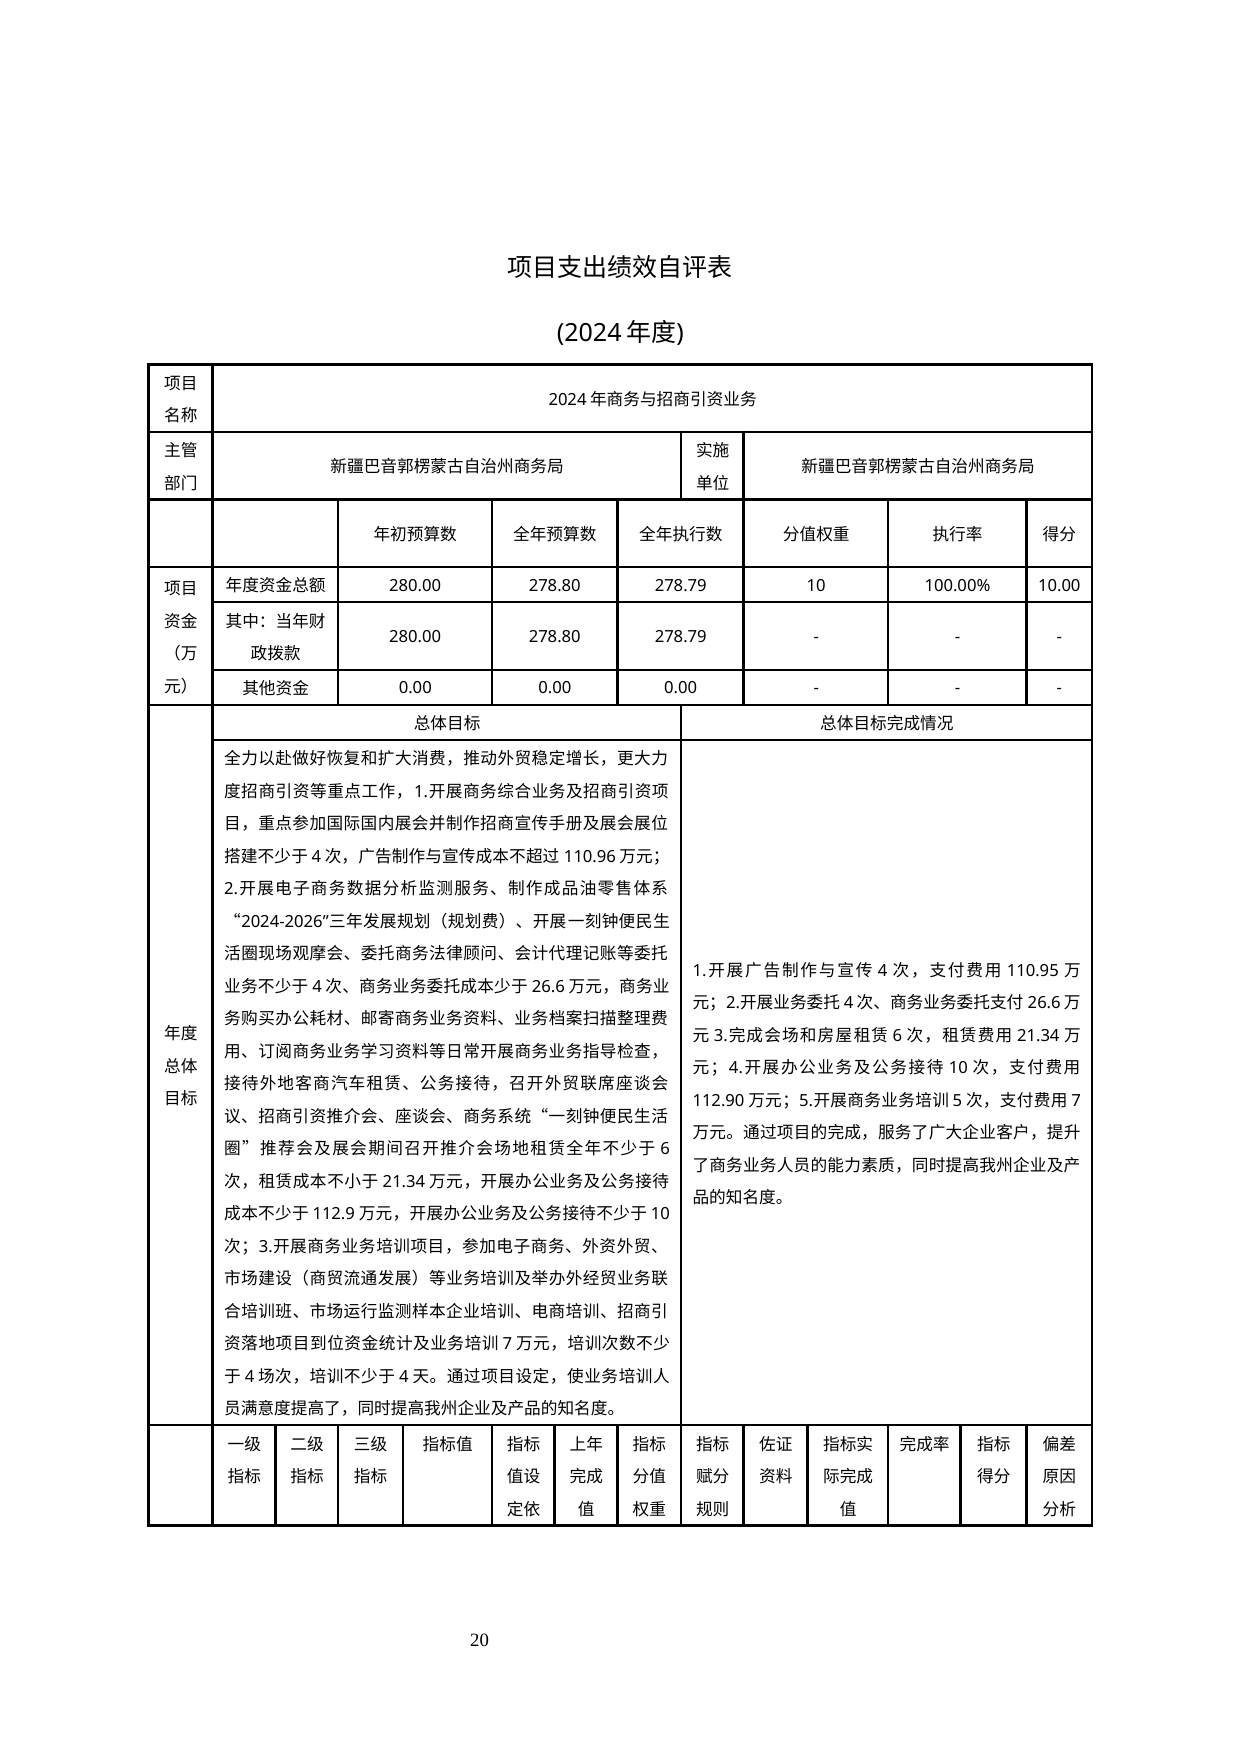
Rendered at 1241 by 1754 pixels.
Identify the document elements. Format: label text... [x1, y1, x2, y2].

table_cell 1.开展广告制作与宣传4次，支付费用110.95万元；2.开展业务委托4次、商务业务委托支付26.6万元3.完成会场和房屋租赁6次，租赁费用21.34万元；4.开展办公业务及公务接待10次，支付费用112.90万元；5.开展商务业务培训5次，支付费用7万元。通过项目的完成，服务了广大企业客户，提升了商务业务人员的能力素质，同时提高我州企业及产品的知名度。 [682, 741, 1091, 1424]
table_cell 二级指标 [277, 1426, 337, 1524]
table_cell 项目名称 [150, 366, 211, 431]
table_cell 280.00 [339, 568, 491, 601]
table_cell 全年预算数 [493, 501, 616, 566]
table_cell 280.00 [339, 603, 491, 668]
table_cell 指标赋分规则 [682, 1426, 742, 1524]
table_cell - [1028, 603, 1091, 668]
table_cell 全年执行数 [619, 501, 742, 566]
table_cell 一级指标 [214, 1426, 274, 1524]
table_cell 0.00 [619, 671, 742, 703]
table_cell 278.79 [619, 603, 742, 668]
table_cell 年度资金总额 [214, 568, 337, 601]
table_cell 10.00 [1028, 568, 1091, 601]
table_cell 总体目标 [214, 706, 680, 739]
table_cell 项目资金 （万元） [150, 568, 211, 703]
table_cell [214, 501, 337, 566]
table_header 项目支出绩效自评表 [148, 233, 1092, 298]
table_cell 上年完成值 [556, 1426, 616, 1524]
table_cell 0.00 [339, 671, 491, 703]
table_cell 三级指标 [339, 1426, 402, 1524]
table_cell 得分 [1028, 501, 1091, 566]
table_cell - [889, 671, 1025, 703]
table_cell - [889, 603, 1025, 668]
table_cell 指标实际完成值 [809, 1426, 887, 1524]
table_cell 实施单位 [682, 433, 742, 498]
table_cell 年度总体目标 [150, 706, 211, 1424]
table_cell 新疆巴音郭楞蒙古自治州商务局 [214, 433, 680, 498]
table_cell [150, 1426, 211, 1524]
table_cell 分值权重 [745, 501, 887, 566]
table_cell 指标分值权重 [619, 1426, 680, 1524]
table_cell 278.79 [619, 568, 742, 601]
table_cell 全力以赴做好恢复和扩大消费，推动外贸稳定增长，更大力度招商引资等重点工作，1.开展商务综合业务及招商引资项目，重点参加国际国内展会并制作招商宣传手册及展会展位搭建不少于4次，广告制作与宣传成本不超过110.96万元；2.开展电子商务数据分析监测服务、制作成品油零售体系“2024-2026”三年发展规划（规划费）、开展一刻钟便民生活圈现场观摩会、委托商务法律顾问、会计代理记账等委托业务不少于4次、商务业务委托成本少于26.6万元，商务业务购买办公耗材、邮寄商务业务资料、业务档案扫描整理费用、订阅商务业务学习资料等日常开展商务业务指导检查，接待外地客商汽车租赁、公务接待，召开外贸联席座谈会议、招商引资推介会、座谈会、商务系统“一刻钟便民生活圈”推荐会及展会期间召开推介会场地租赁全年不少于6次，租赁成本不小于21.34万元，开展办公业务及公务接待成本不少于112.9万元，开展办公业务及公务接待不少于10次；3.开展商务业务培训项目，参加电子商务、外资外贸、市场建设（商贸流通发展）等业务培训及举办外经贸业务联合培训班、市场运行监测样本企业培训、电商培训、招商引资落地项目到位资金统计及业务培训7万元，培训次数不少于4场次，培训不少于4天。通过项目设定，使业务培训人员满意度提高了，同时提高我州企业及产品的知名度。 [214, 741, 680, 1424]
table_cell - [1028, 671, 1091, 703]
table_cell 完成率 [889, 1426, 959, 1524]
table_cell 总体目标完成情况 [682, 706, 1091, 739]
table_cell 278.80 [493, 603, 616, 668]
table_cell 年初预算数 [339, 501, 491, 566]
table_cell (2024年度) [148, 298, 1092, 363]
table_cell 10 [745, 568, 887, 601]
table_cell - [745, 603, 887, 668]
table_cell 新疆巴音郭楞蒙古自治州商务局 [745, 433, 1091, 498]
table_cell 0.00 [493, 671, 616, 703]
table_cell 佐证资料 [745, 1426, 806, 1524]
table_cell 100.00% [889, 568, 1025, 601]
table_cell 278.80 [493, 568, 616, 601]
table_cell 指标值设定依据 [493, 1426, 553, 1524]
table_cell 其中：当年财政拨款 [214, 603, 337, 668]
table_cell 偏差原因分析及改进措施 [1028, 1426, 1091, 1524]
table_cell [150, 501, 211, 566]
table_cell 2024年商务与招商引资业务 [214, 366, 1091, 431]
table_cell 指标值 [404, 1426, 491, 1524]
table_cell - [745, 671, 887, 703]
table_cell 执行率 [889, 501, 1025, 566]
table_cell 主管部门 [150, 433, 211, 498]
table_cell 其他资金 [214, 671, 337, 703]
table_cell 指标得分 [962, 1426, 1025, 1524]
